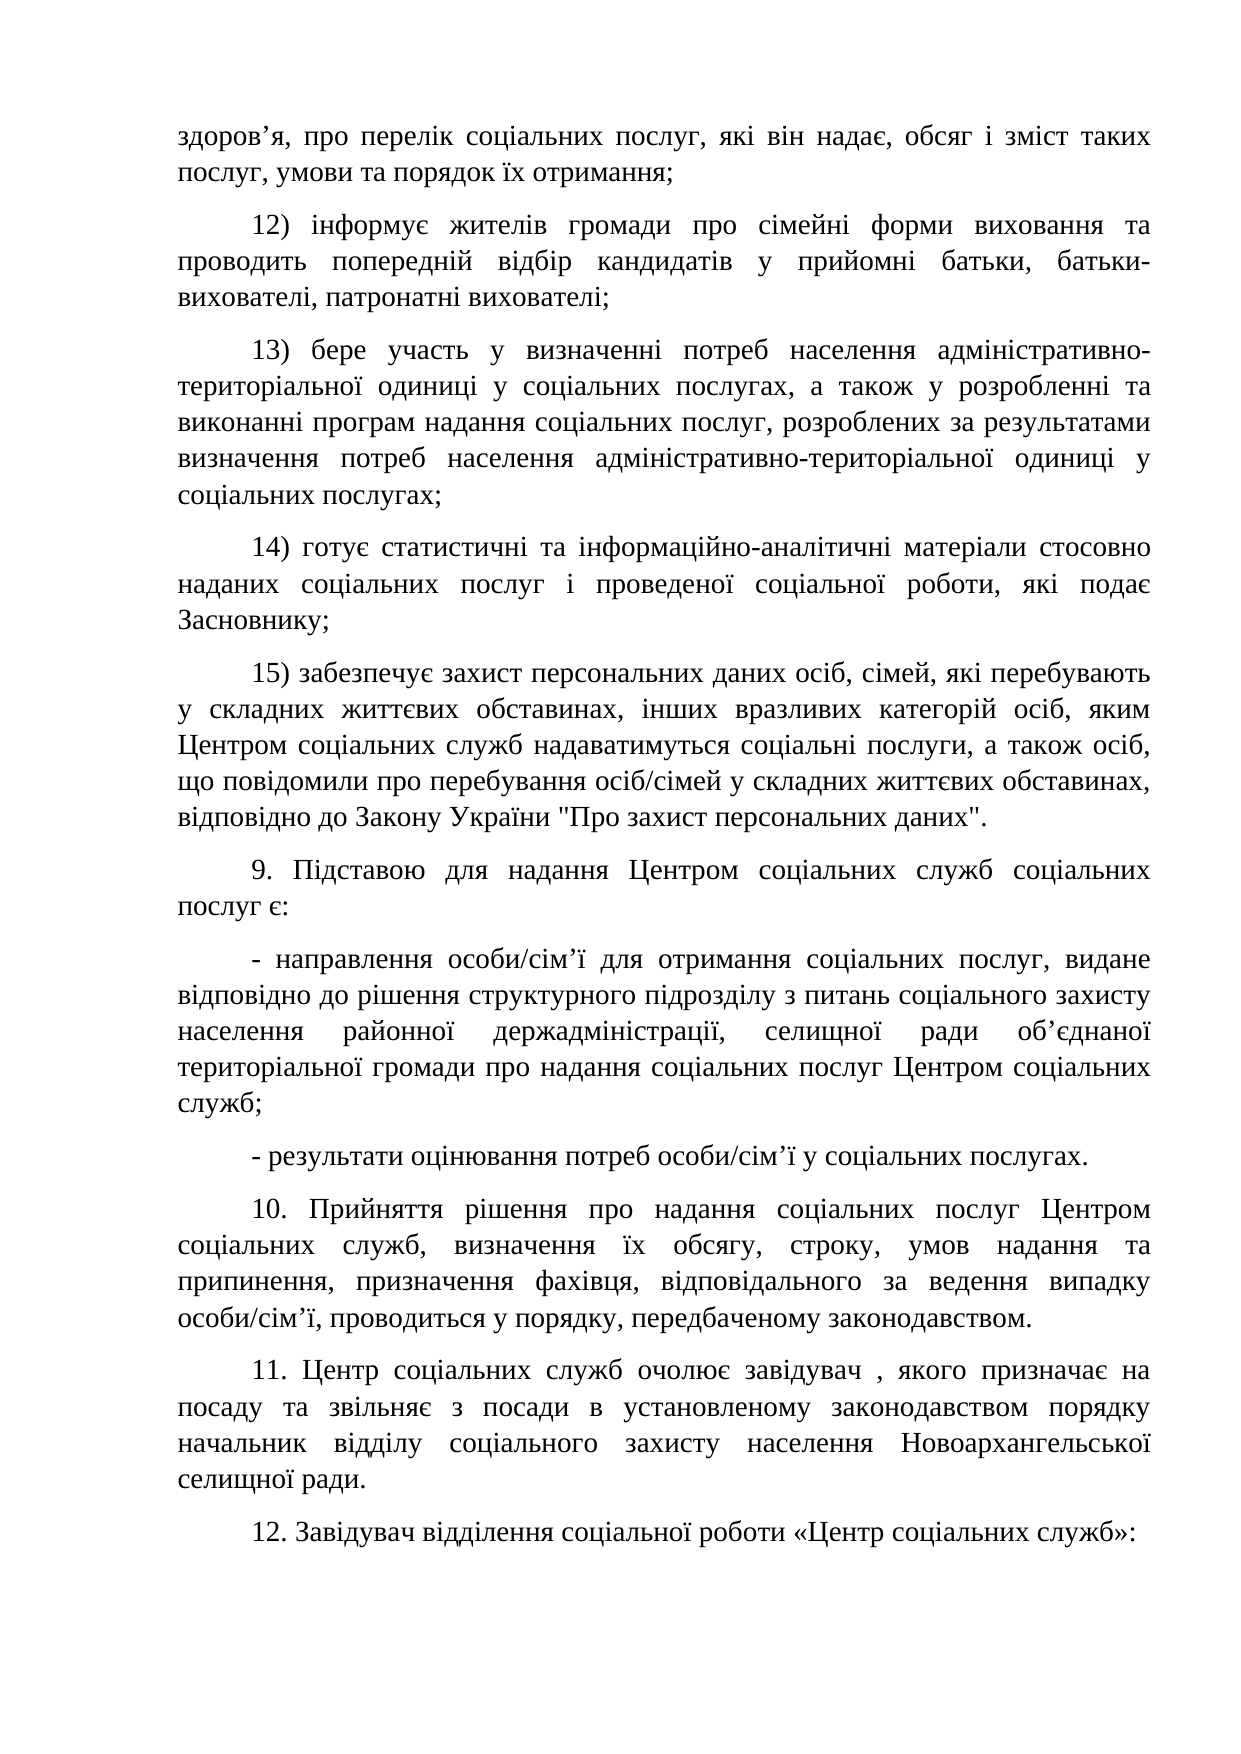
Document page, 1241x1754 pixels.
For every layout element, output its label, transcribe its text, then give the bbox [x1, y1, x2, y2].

text 15) забезпечує захист персональних даних осіб, сімей, які перебувають у складних життєвих обставинах, інших вразливих категорій осіб, яким Центром соціальних служб надаватимуться соціальні послуги, а також осіб, що повідомили про перебування осіб/сімей у складних життєвих обставинах, відповідно до Закону України "Про захист персональних даних". [177, 655, 1152, 833]
text 12) інформує жителів громади про сімейні форми виховання та проводить попередній відбір кандидатів у прийомні батьки, батьки-вихователі, патронатні вихователі; [177, 207, 1152, 313]
text 12. Завідувач відділення соціальної роботи «Центр соціальних служб»: [177, 1514, 1152, 1547]
text 14) готує статистичні та інформаційно-аналітичні матеріали стосовно наданих соціальних послуг і проведеної соціальної роботи, які подає Засновнику; [177, 529, 1152, 635]
text - направлення особи/сім’ї для отримання соціальних послуг, видане відповідно до рішення структурного підрозділу з питань соціального захисту населення районної держадміністрації, селищної ради об’єднаної територіальної громади про надання соціальних послуг Центром соціальних служб; [177, 941, 1152, 1119]
text 9. Підставою для надання Центром соціальних служб соціальних послуг є: [177, 852, 1152, 922]
text 13) бере участь у визначенні потреб населення адміністративно-територіальної одиниці у соціальних послугах, а також у розробленні та виконанні програм надання соціальних послуг, розроблених за результатами визначення потреб населення адміністративно-територіальної одиниці у соціальних послугах; [177, 332, 1152, 510]
text 11. Центр соціальних служб очолює завідувач , якого призначає на посаду та звільняє з посади в установленому законодавством порядку начальник відділу соціального захисту населення Новоархангельської селищної ради. [177, 1352, 1152, 1494]
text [177, 118, 1152, 188]
text 10. Прийняття рішення про надання соціальних послуг Центром соціальних служб, визначення їх обсягу, строку, умов надання та припинення, призначення фахівця, відповідального за ведення випадку особи/сім’ї, проводиться у порядку, передбаченому законодавством. [177, 1191, 1152, 1333]
text - результати оцінювання потреб особи/сім’ї у соціальних послугах. [177, 1138, 1152, 1172]
